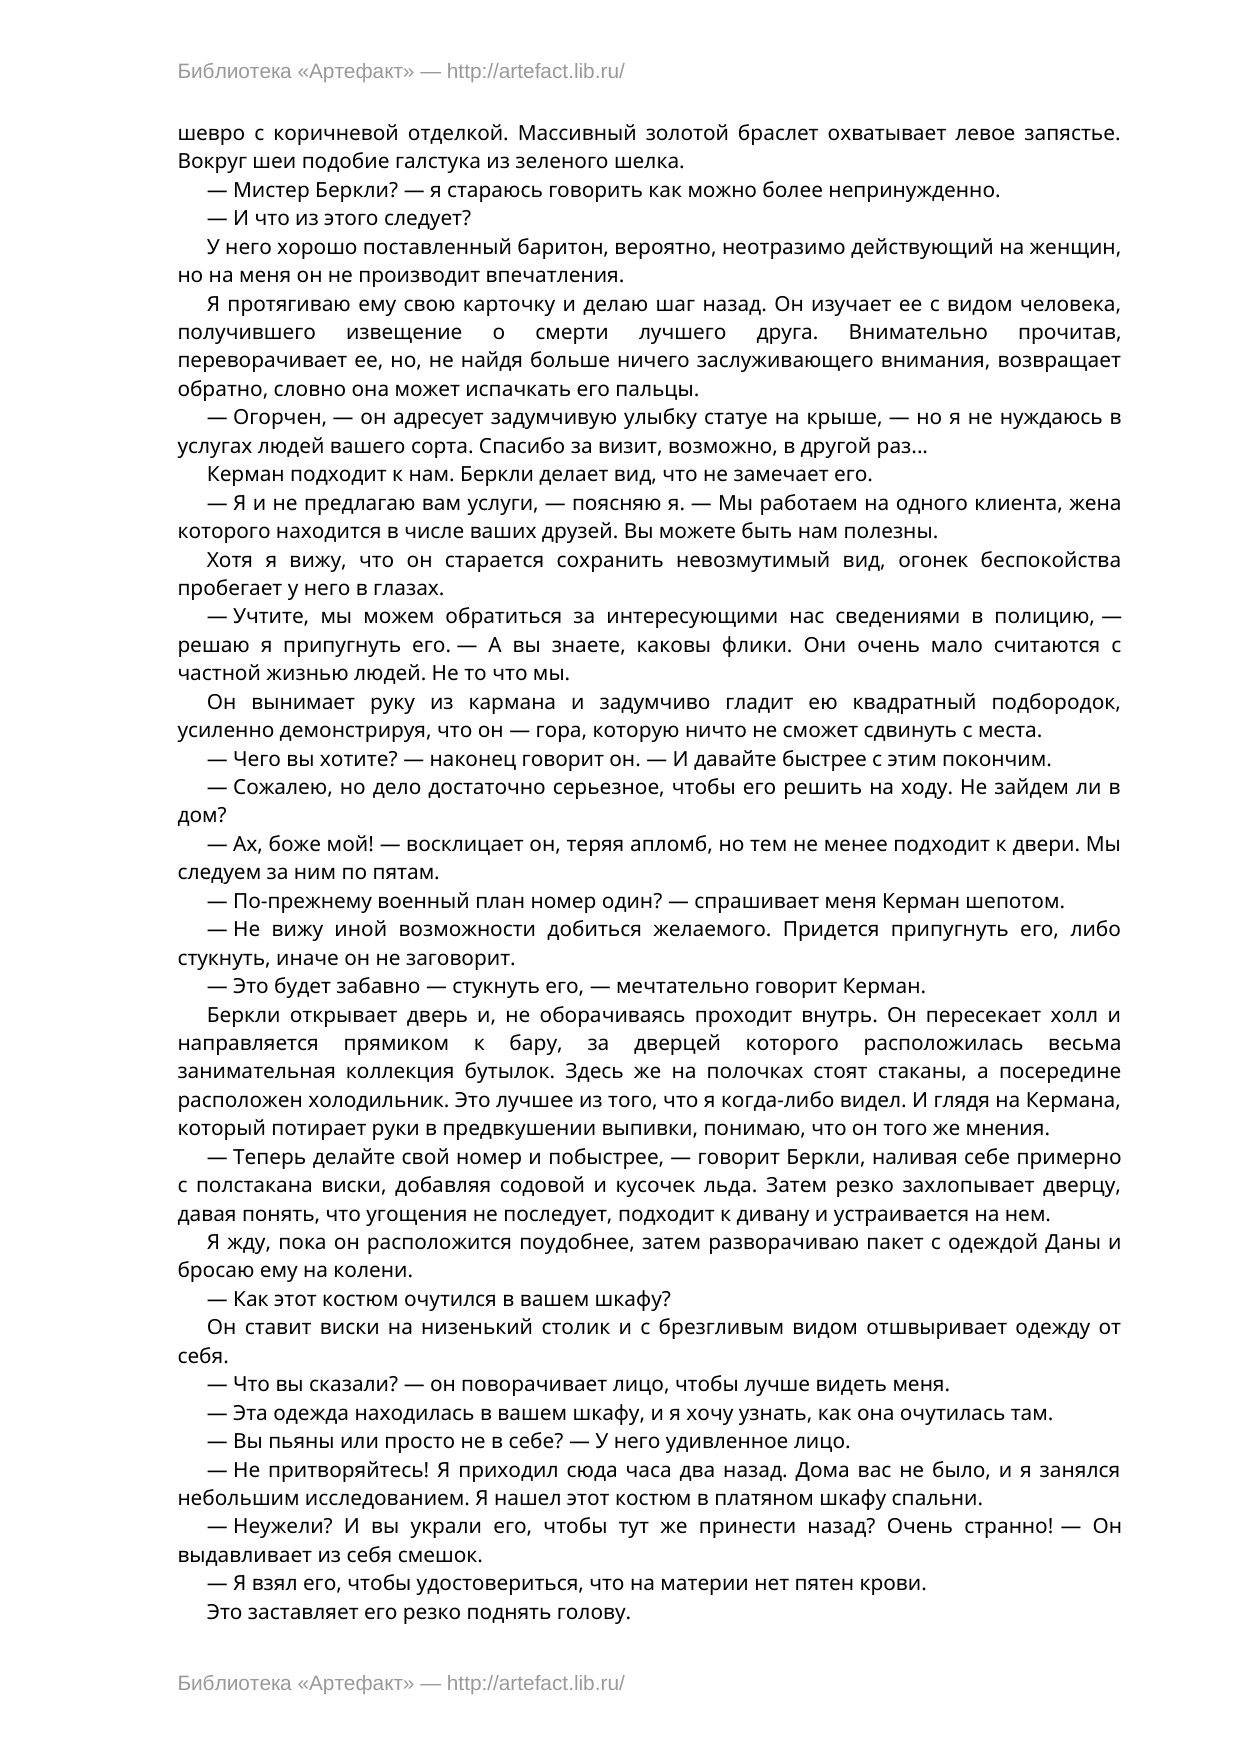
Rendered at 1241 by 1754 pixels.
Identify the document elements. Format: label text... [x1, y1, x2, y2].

text Я протягиваю ему свою карточку и делаю шаг назад. Он изучает ее с видом человека, получившего извещение о смерти лучшего друга. Внимательно прочитав, переворачивает ее, но, не найдя больше ничего заслуживающего внимания, возвращает обратно, словно она может испачкать его пальцы. [177, 289, 1122, 402]
text — Не притворяйтесь! Я приходил сюда часа два назад. Дома вас не было, и я занялся небольшим исследованием. Я нашел этот костюм в платяном шкафу спальни. [177, 1455, 1122, 1512]
text Это заставляет его резко поднять голову. [177, 1597, 1122, 1625]
text — Теперь делайте свой номер и побыстрее, — говорит Беркли, наливая себе примерно с полстакана виски, добавляя содовой и кусочек льда. Затем резко захлопывает дверцу, давая понять, что угощения не последует, подходит к дивану и устраивается на нем. [177, 1142, 1122, 1227]
text — Эта одежда находилась в вашем шкафу, и я хочу узнать, как она очутилась там. [177, 1398, 1122, 1426]
text Керман подходит к нам. Беркли делает вид, что не замечает его. [177, 459, 1122, 488]
text — По-прежнему военный план номер один? — спрашивает меня Керман шепотом. [177, 886, 1122, 914]
text Я жду, пока он расположится поудобнее, затем разворачиваю пакет с одеждой Даны и бросаю ему на колени. [177, 1227, 1122, 1284]
text — Сожалею, но дело достаточно серьезное, чтобы его решить на ходу. Не зайдем ли в дом? [177, 772, 1122, 829]
text Беркли открывает дверь и, не оборачиваясь проходит внутрь. Он пересекает холл и направляется прямиком к бару, за дверцей которого расположилась весьма занимательная коллекция бутылок. Здесь же на полочках стоят стаканы, а посередине расположен холодильник. Это лучшее из того, что я когда-либо видел. И глядя на Кермана, который потирает руки в предвкушении выпивки, понимаю, что он того же мнения. [177, 1000, 1122, 1142]
text — Это будет забавно — стукнуть его, — мечтательно говорит Керман. [177, 971, 1122, 1000]
text — Что вы сказали? — он поворачивает лицо, чтобы лучше видеть меня. [177, 1369, 1122, 1398]
text — И что из этого следует? [177, 203, 1122, 232]
text — Как этот костюм очутился в вашем шкафу? [177, 1284, 1122, 1312]
text — Не вижу иной возможности добиться желаемого. Придется припугнуть его, либо стукнуть, иначе он не заговорит. [177, 914, 1122, 971]
text — Вы пьяны или просто не в себе? — У него удивленное лицо. [177, 1426, 1122, 1455]
text — Огорчен, — он адресует задумчивую улыбку статуе на крыше, — но я не нуждаюсь в услугах людей вашего сорта. Спасибо за визит, возможно, в другой раз... [177, 402, 1122, 459]
text Хотя я вижу, что он старается сохранить невозмутимый вид, огонек беспокойства пробегает у него в глазах. [177, 545, 1122, 602]
text — Я взял его, чтобы удостовериться, что на материи нет пятен крови. [177, 1568, 1122, 1597]
text — Мистер Беркли? — я стараюсь говорить как можно более непринужденно. [177, 175, 1122, 203]
text Он вынимает руку из кармана и задумчиво гладит ею квадратный подбородок, усиленно демонстрируя, что он — гора, которую ничто не сможет сдвинуть с места. [177, 687, 1122, 744]
text — Учтите, мы можем обратиться за интересующими нас сведениями в полицию, — решаю я припугнуть его. — А вы знаете, каковы флики. Они очень мало считаются с частной жизнью людей. Не то что мы. [177, 602, 1122, 687]
text — Я и не предлагаю вам услуги, — поясняю я. — Мы работаем на одного клиента, жена которого находится в числе ваших друзей. Вы можете быть нам полезны. [177, 488, 1122, 545]
text — Ах, боже мой! — восклицает он, теряя апломб, но тем не менее подходит к двери. Мы следуем за ним по пятам. [177, 829, 1122, 886]
text У него хорошо поставленный баритон, вероятно, неотразимо действующий на женщин, но на меня он не производит впечатления. [177, 232, 1122, 289]
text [177, 118, 1122, 175]
text — Чего вы хотите? — наконец говорит он. — И давайте быстрее с этим покончим. [177, 744, 1122, 772]
text Он ставит виски на низенький столик и с брезгливым видом отшвыривает одежду от себя. [177, 1312, 1122, 1369]
text — Неужели? И вы украли его, чтобы тут же принести назад? Очень странно! — Он выдавливает из себя смешок. [177, 1512, 1122, 1568]
